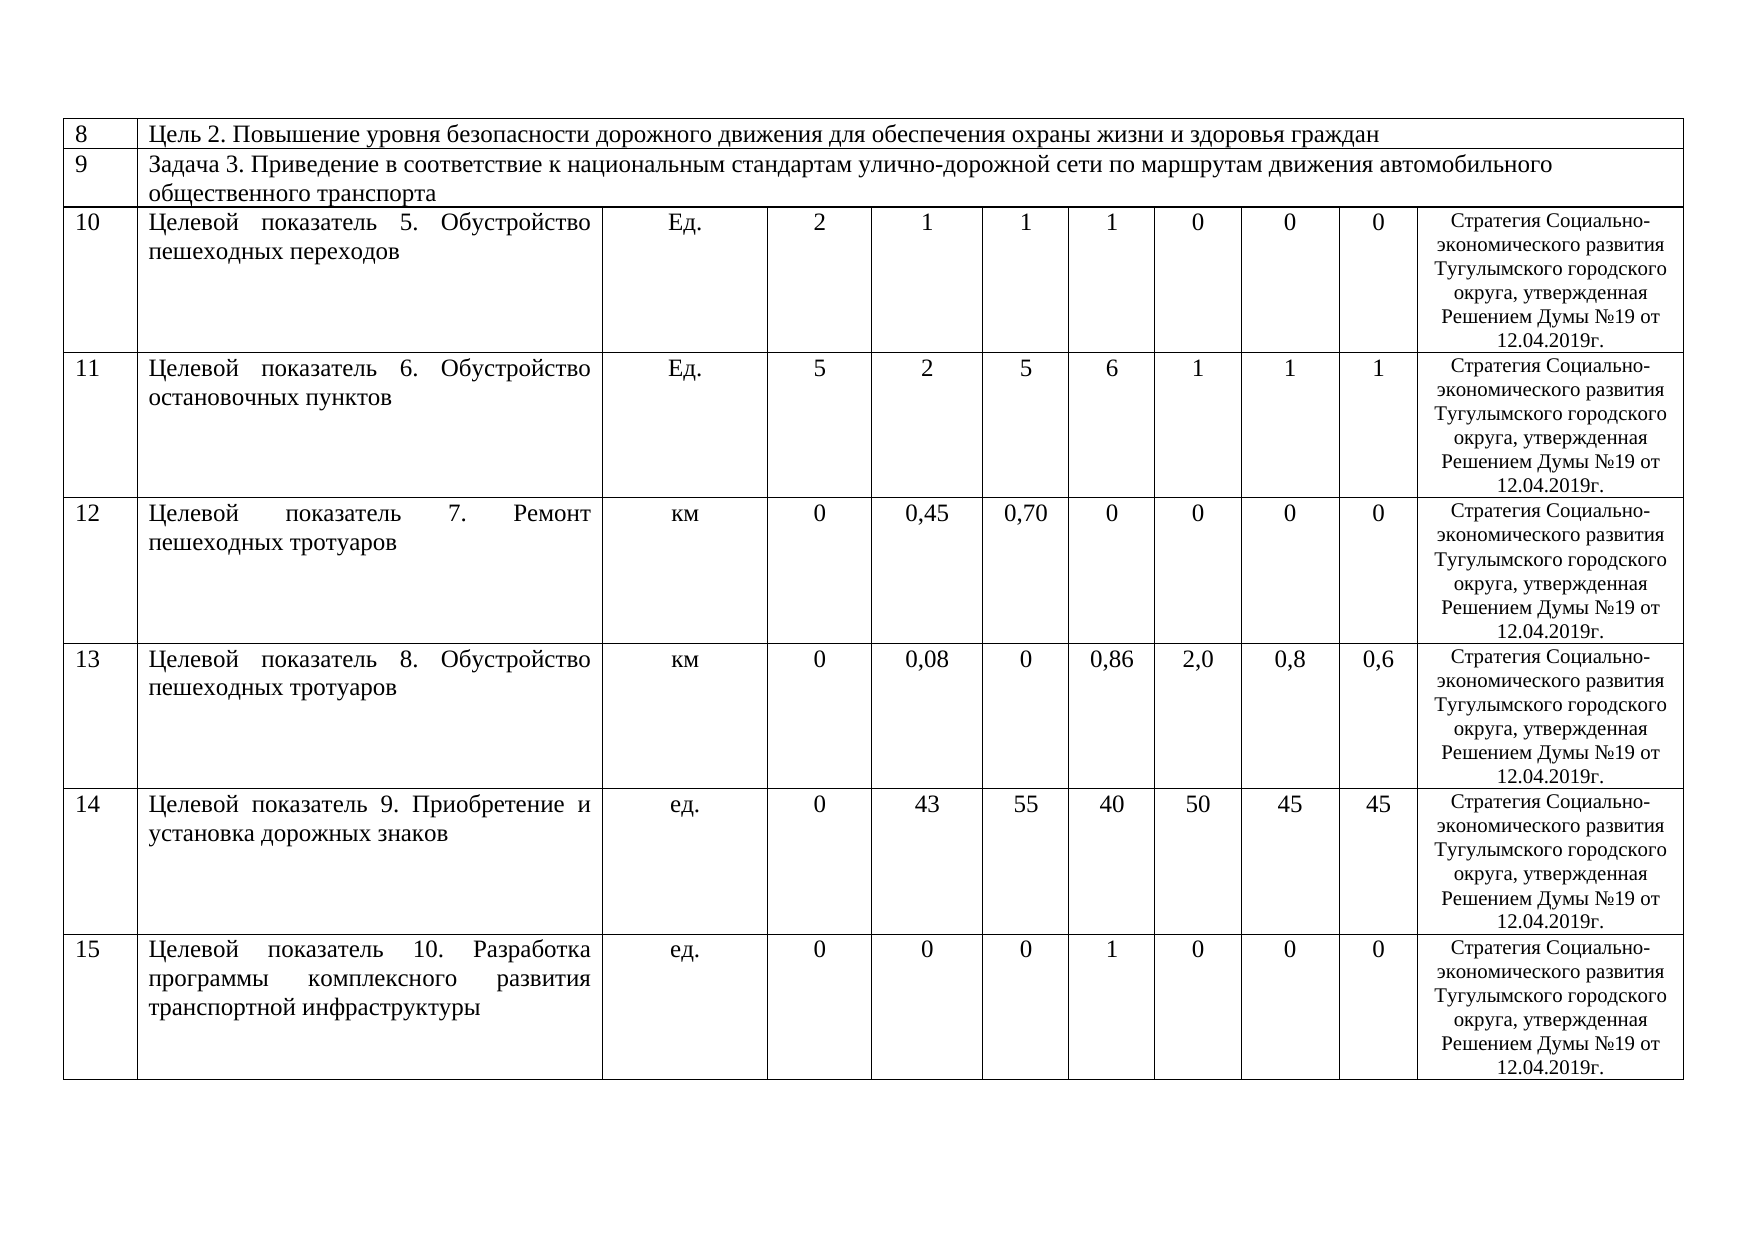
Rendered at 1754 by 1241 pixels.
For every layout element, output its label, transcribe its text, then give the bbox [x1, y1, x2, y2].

table_cell 0 [1242, 498, 1339, 643]
table_cell 13 [64, 644, 137, 788]
table_cell 0,6 [1340, 644, 1417, 788]
table_cell 0 [768, 498, 871, 643]
table_cell 45 [1242, 789, 1339, 933]
table_cell ед. [603, 789, 767, 933]
table_cell 0 [1340, 935, 1417, 1079]
table_cell 1 [1155, 353, 1241, 497]
table_cell 14 [64, 789, 137, 933]
table_cell Ед. [603, 353, 767, 497]
table_cell 45 [1340, 789, 1417, 933]
table_cell 0,86 [1069, 644, 1154, 788]
table_cell 0 [1069, 498, 1154, 643]
table_cell 0,70 [983, 498, 1068, 643]
table_cell 0 [1340, 208, 1417, 352]
table_cell 0 [1155, 498, 1241, 643]
table_cell 15 [64, 935, 137, 1079]
table_cell 0 [983, 935, 1068, 1079]
table_cell Целевой показатель 10. Разработка программы комплексного развития транспортной инфраструктуры [138, 935, 602, 1079]
table_cell 9 [64, 149, 137, 206]
table_cell 0 [1155, 208, 1241, 352]
table_cell Стратегия Социально-экономического развития Тугулымского городского округа, утвержденная Решением Думы №19 от 12.04.2019г. [1418, 789, 1683, 933]
table_cell 2 [768, 208, 871, 352]
table_cell 40 [1069, 789, 1154, 933]
table_cell 1 [1340, 353, 1417, 497]
table_cell ед. [603, 935, 767, 1079]
table_cell км [603, 644, 767, 788]
table_cell 11 [64, 353, 137, 497]
table_cell 43 [872, 789, 982, 933]
table_cell км [603, 498, 767, 643]
table_cell Ед. [603, 208, 767, 352]
table_cell 0 [768, 644, 871, 788]
table_cell 1 [872, 208, 982, 352]
table_cell 0 [1155, 935, 1241, 1079]
table_cell 0 [768, 789, 871, 933]
table_cell Целевой показатель 5. Обустройство пешеходных переходов [138, 208, 602, 352]
table_cell Стратегия Социально-экономического развития Тугулымского городского округа, утвержденная Решением Думы №19 от 12.04.2019г. [1418, 935, 1683, 1079]
table_cell 0 [983, 644, 1068, 788]
table_cell 10 [64, 208, 137, 352]
table_cell 0 [768, 935, 871, 1079]
table_cell Стратегия Социально-экономического развития Тугулымского городского округа, утвержденная Решением Думы №19 от 12.04.2019г. [1418, 208, 1683, 352]
table_cell Целевой показатель 9. Приобретение и установка дорожных знаков [138, 789, 602, 933]
table_cell Целевой показатель 8. Обустройство пешеходных тротуаров [138, 644, 602, 788]
table_cell 12 [64, 498, 137, 643]
table_cell 55 [983, 789, 1068, 933]
table_cell 2,0 [1155, 644, 1241, 788]
table_cell Целевой показатель 7. Ремонт пешеходных тротуаров [138, 498, 602, 643]
table_cell 1 [1242, 353, 1339, 497]
table_cell 0,08 [872, 644, 982, 788]
table_cell 1 [1069, 935, 1154, 1079]
table_cell 8 [64, 119, 137, 148]
table_cell 50 [1155, 789, 1241, 933]
table_cell 1 [1069, 208, 1154, 352]
table_cell 5 [983, 353, 1068, 497]
table_cell 2 [872, 353, 982, 497]
table_cell 0 [872, 935, 982, 1079]
table_cell 0 [1242, 208, 1339, 352]
table_cell 0,45 [872, 498, 982, 643]
table_cell 0 [1340, 498, 1417, 643]
table_cell Стратегия Социально-экономического развития Тугулымского городского округа, утвержденная Решением Думы №19 от 12.04.2019г. [1418, 498, 1683, 643]
table_cell 6 [1069, 353, 1154, 497]
table_cell Цель 2. Повышение уровня безопасности дорожного движения для обеспечения охраны жизни и здоровья граждан [138, 119, 1683, 148]
table_cell Стратегия Социально-экономического развития Тугулымского городского округа, утвержденная Решением Думы №19 от 12.04.2019г. [1418, 353, 1683, 497]
table_cell 0,8 [1242, 644, 1339, 788]
table_cell Целевой показатель 6. Обустройство остановочных пунктов [138, 353, 602, 497]
table_cell 5 [768, 353, 871, 497]
table_cell 0 [1242, 935, 1339, 1079]
table_cell Задача 3. Приведение в соответствие к национальным стандартам улично-дорожной сети по маршрутам движения автомобильного общественного транспорта [138, 149, 1683, 206]
table_cell 1 [983, 208, 1068, 352]
table_cell Стратегия Социально-экономического развития Тугулымского городского округа, утвержденная Решением Думы №19 от 12.04.2019г. [1418, 644, 1683, 788]
